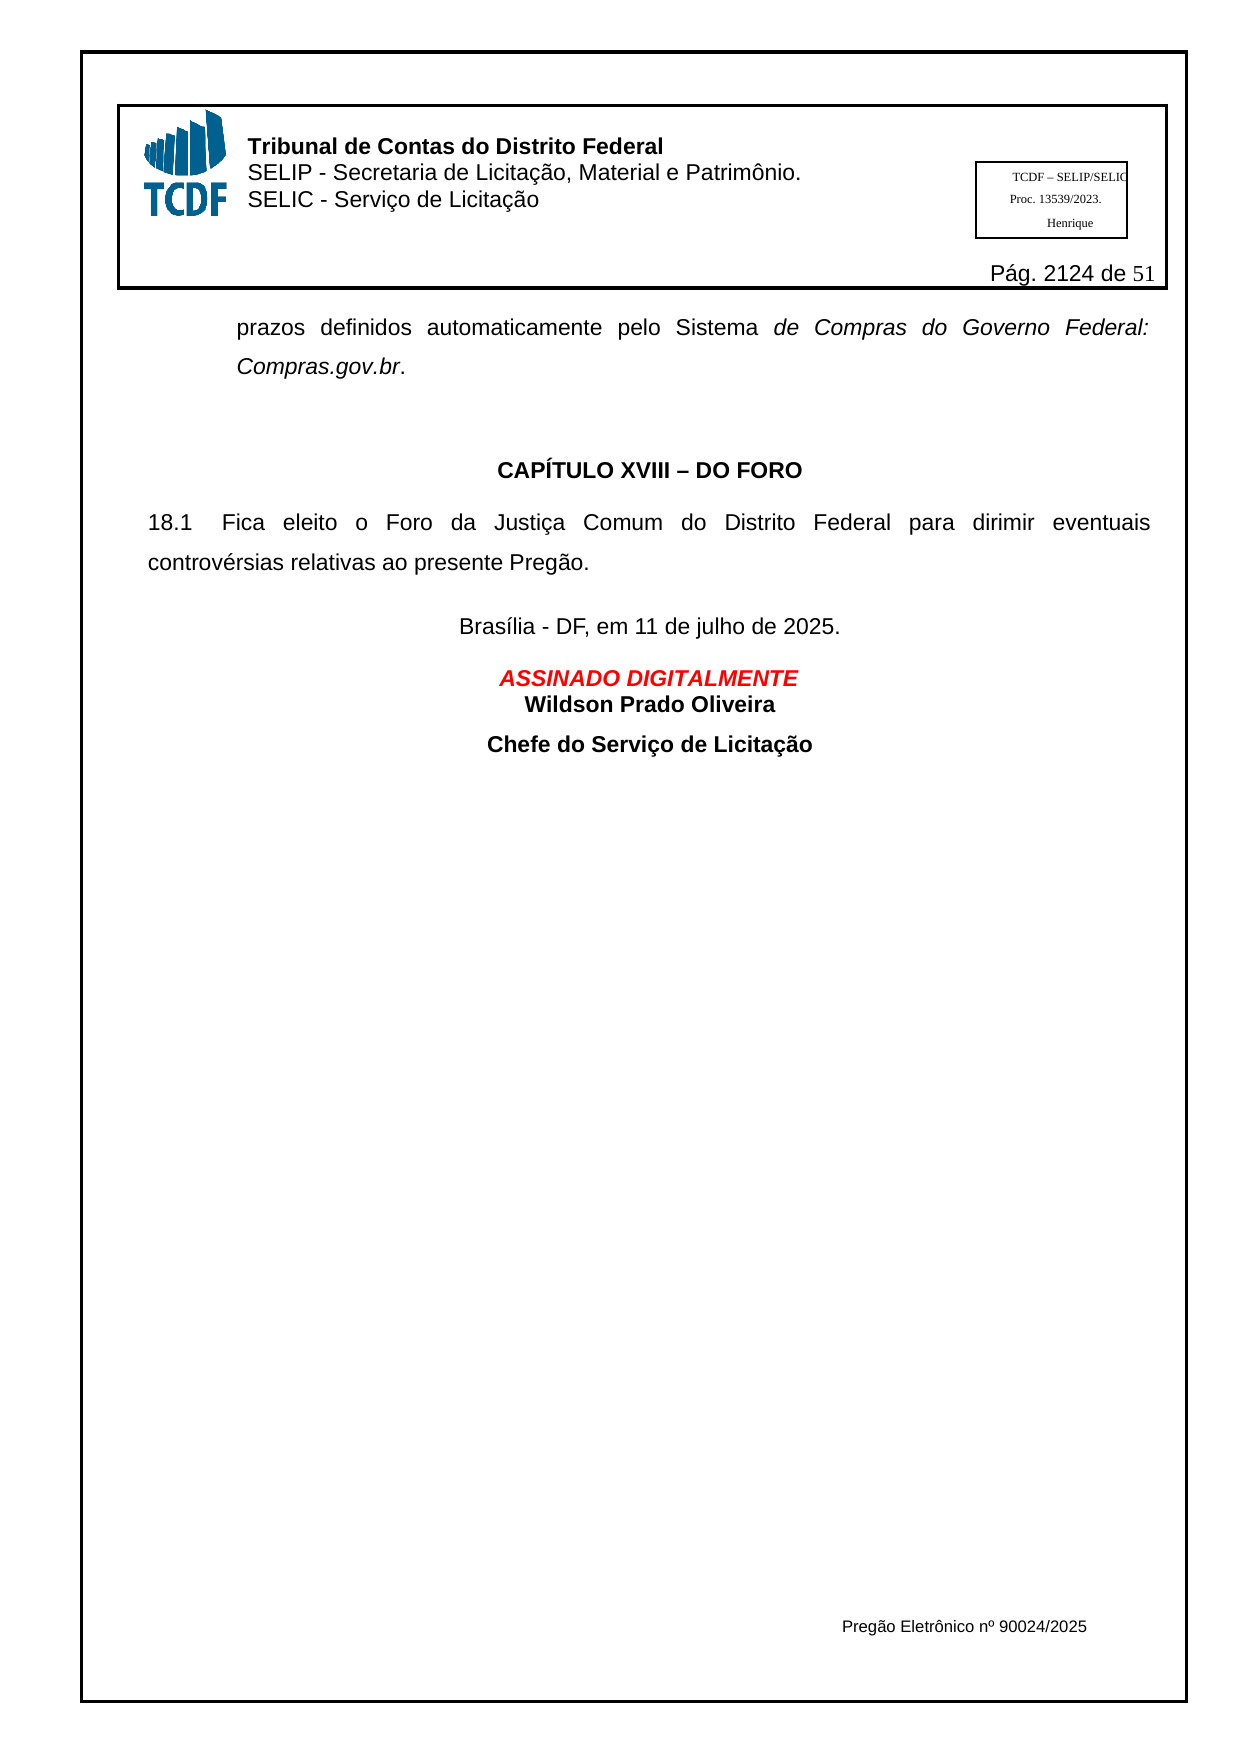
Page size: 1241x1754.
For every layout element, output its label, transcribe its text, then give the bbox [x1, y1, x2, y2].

text Wildson Prado Oliveira [148, 691, 1152, 718]
text capítulo xVIII – Do foro [148, 457, 1152, 483]
text ASSINADO DIGITALMENTE [148, 665, 1152, 691]
text Brasília - DF, em 11 de julho de 2025. [148, 613, 1152, 639]
text 18.1 Fica eleito o Foro da Justiça Comum do Distrito Federal para dirimir eventuais controvérsias relativas ao presente Pregão. [148, 509, 1152, 575]
picture [129, 107, 241, 218]
text Chefe do Serviço de Licitação [148, 731, 1152, 757]
